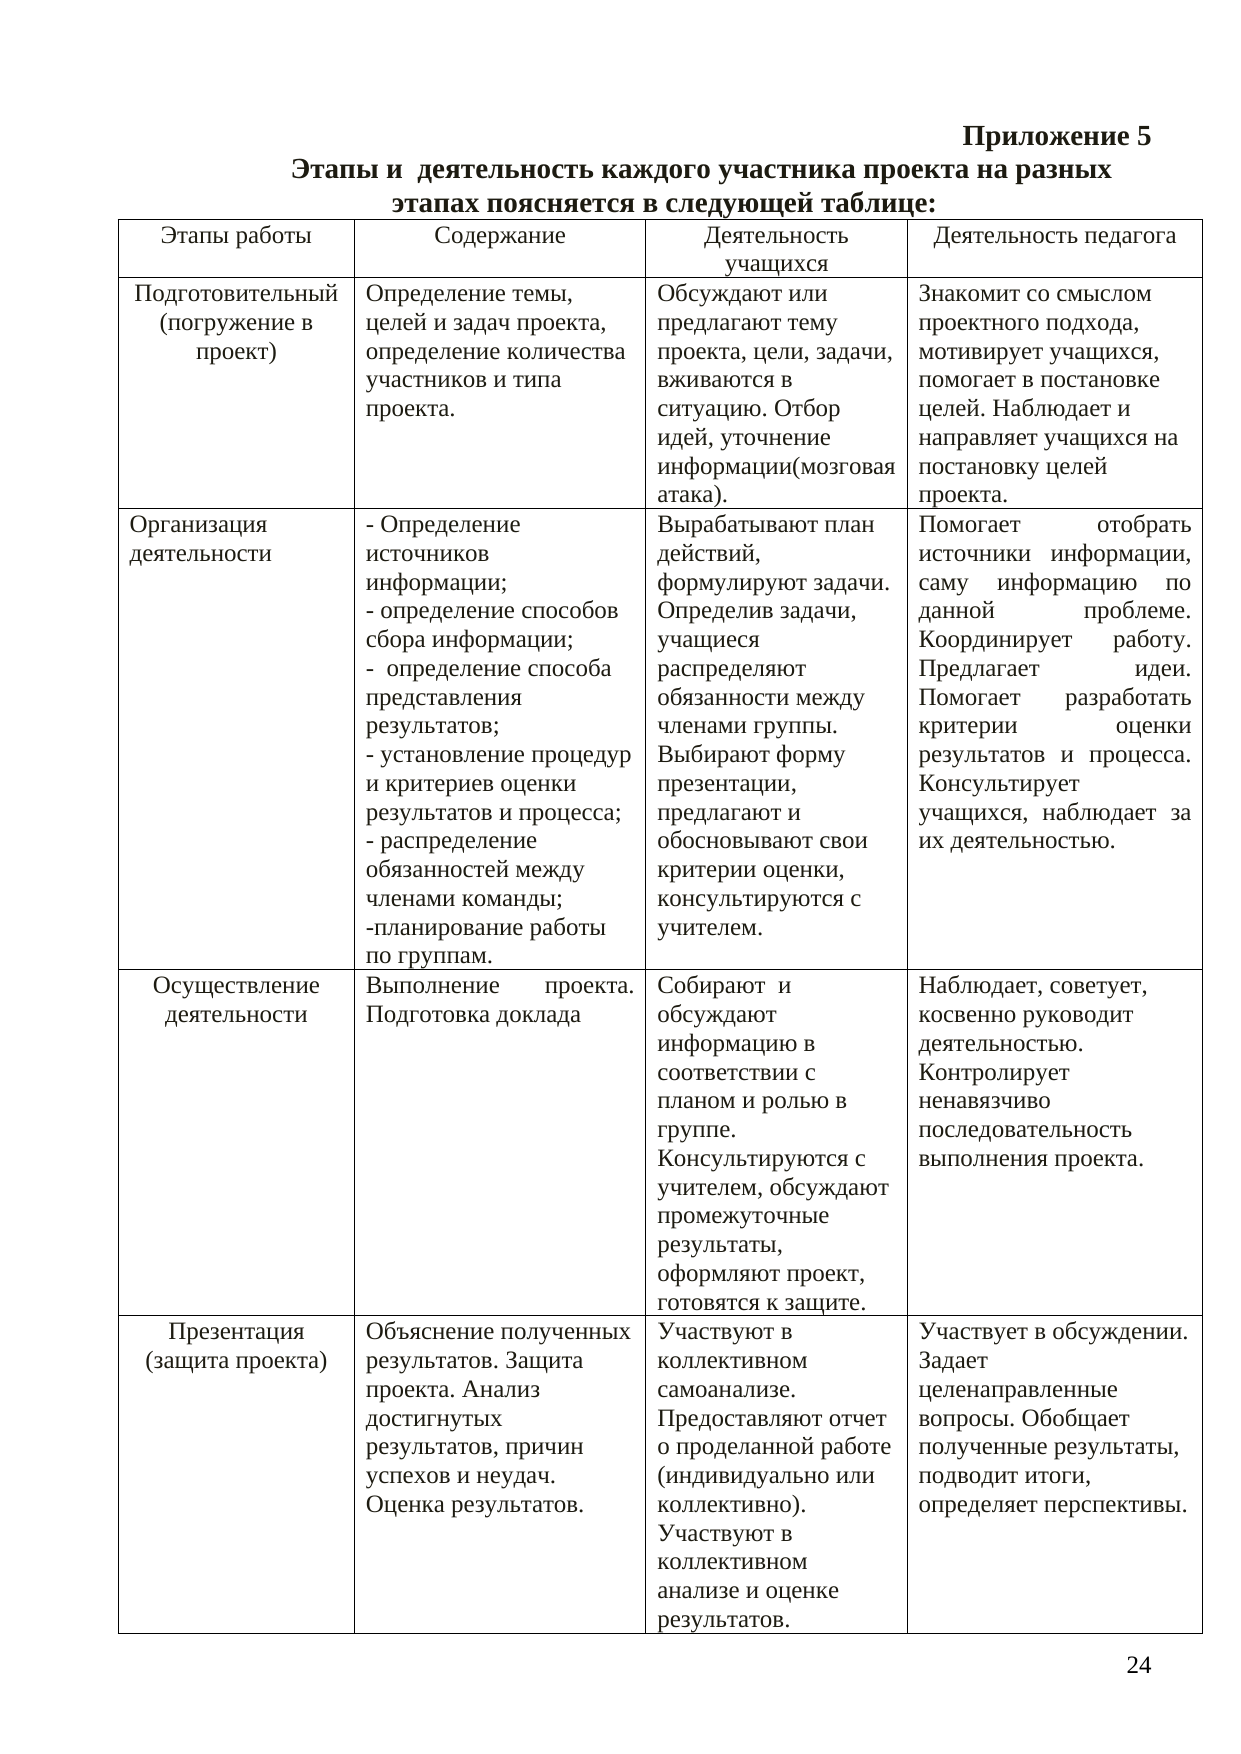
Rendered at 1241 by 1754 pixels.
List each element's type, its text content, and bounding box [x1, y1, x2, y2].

table_cell Участвуют в коллективном самоанализе. Предоставляют отчет о проделанной работе (индивидуально или коллективно). Участвуют в коллективном анализе и оценке результатов. [646, 1316, 907, 1633]
table_cell Презентация (защита проекта) [119, 1316, 354, 1633]
table_cell Организация деятельности [119, 509, 354, 969]
table_cell Наблюдает, советует, косвенно руководит деятельностью. Контролирует ненавязчиво последовательность выполнения проекта. [908, 970, 1202, 1315]
table_cell Участвует в обсуждении. Задает целенаправленные вопросы. Обобщает полученные результаты, подводит итоги, определяет перспективы. [908, 1316, 1202, 1633]
table_cell - Определение источников информации; - определение способов сбора информации; - определение способа представления результатов; - установление процедур и критериев оценки результатов и процесса; - распределение обязанностей между членами команды; -планирование работы по группам. [355, 509, 645, 969]
table_cell Помогает отобрать источники информации, саму информацию по данной проблеме. Координирует работу. Предлагает идеи. Помогает разработать критерии оценки результатов и процесса. Консультирует учащихся, наблюдает за их деятельностью. [908, 509, 1202, 969]
table_cell Подготовительный (погружение в проект) [119, 278, 354, 508]
table_header Содержание [355, 220, 645, 277]
table_cell Знакомит со смыслом проектного подхода, мотивирует учащихся, помогает в постановке целей. Наблюдает и направляет учащихся на постановку целей проекта. [908, 278, 1202, 508]
table_header Деятельность учащихся [646, 220, 907, 277]
table_header Этапы работы [119, 220, 354, 277]
text Приложение 5 [177, 118, 1152, 152]
table_cell Определение темы, целей и задач проекта, определение количества участников и типа проекта. [355, 278, 645, 508]
table_cell Вырабатывают план действий, формулируют задачи. Определив задачи, учащиеся распределяют обязанности между членами группы. Выбирают форму презентации, предлагают и обосновывают свои критерии оценки, консультируются с учителем. [646, 509, 907, 969]
table_cell Объяснение полученных результатов. Защита проекта. Анализ достигнутых результатов, причин успехов и неудач. Оценка результатов. [355, 1316, 645, 1633]
table_cell Осуществление деятельности [119, 970, 354, 1315]
table_cell Выполнение проекта. Подготовка доклада [355, 970, 645, 1315]
text Этапы и деятельность каждого участника проекта на разных этапах поясняется в следующей таблице: [177, 152, 1152, 219]
table_cell Собирают и обсуждают информацию в соответствии с планом и ролью в группе. Консультируются с учителем, обсуждают промежуточные результаты, оформляют проект, готовятся к защите. [646, 970, 907, 1315]
table_header Деятельность педагога [908, 220, 1202, 277]
table_cell Обсуждают или предлагают тему проекта, цели, задачи, вживаются в ситуацию. Отбор идей, уточнение информации(мозговая атака). [646, 278, 907, 508]
